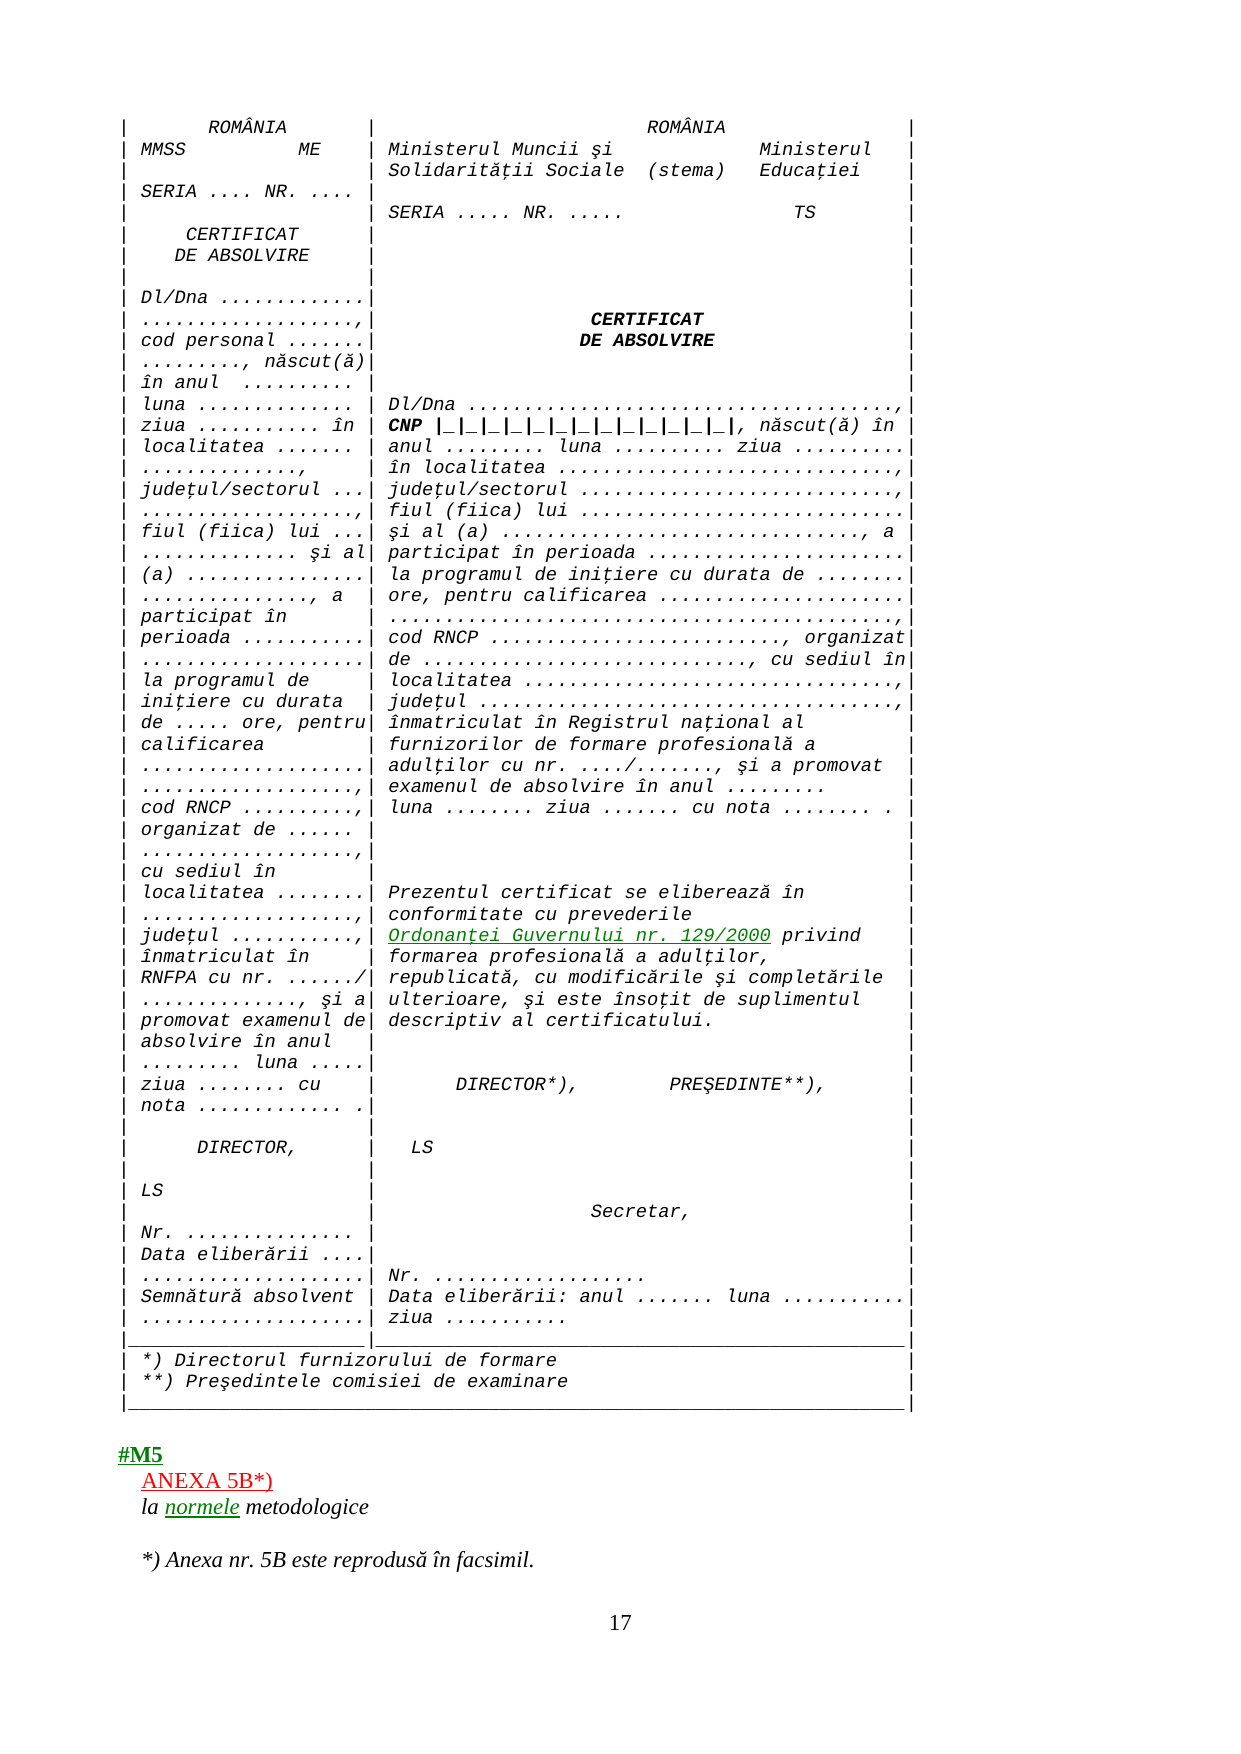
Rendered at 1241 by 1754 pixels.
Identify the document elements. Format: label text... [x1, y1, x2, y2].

text | nota ............. .| | [118, 1096, 1122, 1117]
text | Dl/Dna .............| | [118, 288, 1122, 309]
text | Data eliberării ....| | [118, 1244, 1122, 1266]
text | .............., | în localitatea ..............................,| [118, 458, 1122, 479]
text | absolvire în anul | | [118, 1032, 1122, 1053]
text | | SERIA ..... NR. ..... TS | [118, 203, 1122, 224]
text | CERTIFICAT | | [118, 224, 1122, 246]
text | cod RNCP ..........,| luna ........ ziua ....... cu nota ........ . | [118, 798, 1122, 819]
text |_____________________|_______________________________________________| [118, 1329, 1122, 1351]
text | la programul de | localitatea .................................,| [118, 671, 1122, 692]
text | Nr. ............... | | [118, 1223, 1122, 1244]
text | ...................,| conformitate cu prevederile | [118, 904, 1122, 926]
text | | Secretar, | [118, 1202, 1122, 1223]
text | ...................,| | [118, 841, 1122, 862]
text | de ..... ore, pentru| înmatriculat în Registrul naţional al | [118, 713, 1122, 734]
text | RNFPA cu nr. ....../| republicată, cu modificările şi completările | [118, 968, 1122, 989]
text | .............. şi al| participat în perioada .......................| [118, 543, 1122, 564]
text *) Anexa nr. 5B este reprodusă în facsimil. [118, 1546, 1122, 1572]
text | **) Preşedintele comisiei de examinare | [118, 1372, 1122, 1393]
text |_____________________________________________________________________| [118, 1393, 1122, 1414]
text | ziua ........... în | CNP |_|_|_|_|_|_|_|_|_|_|_|_|_|, născut(ă) în | [118, 416, 1122, 437]
text | | | [118, 267, 1122, 288]
text | promovat examenul de| descriptiv al certificatului. | [118, 1011, 1122, 1032]
text | iniţiere cu durata | judeţul .....................................,| [118, 692, 1122, 713]
text | DIRECTOR, | LS | [118, 1138, 1122, 1159]
text | (a) ................| la programul de iniţiere cu durata de ........| [118, 564, 1122, 586]
text | SERIA .... NR. .... | | [118, 182, 1122, 203]
text la normele metodologice [118, 1493, 1122, 1520]
text | ....................| adulţilor cu nr. ..../......., şi a promovat | [118, 756, 1122, 777]
text | fiul (fiica) lui ...| şi al (a) ................................, a | [118, 522, 1122, 543]
text | ...................,| CERTIFICAT | [118, 309, 1122, 331]
text | judeţul ...........,| Ordonanţei Guvernului nr. 129/2000 privind | [118, 926, 1122, 947]
text | organizat de ...... | | [118, 819, 1122, 841]
text | Semnătură absolvent | Data eliberării: anul ....... luna ...........| [118, 1287, 1122, 1308]
text | perioada ...........| cod RNCP .........................., organizat| [118, 628, 1122, 649]
text | localitatea ....... | anul ......... luna .......... ziua ..........| [118, 437, 1122, 458]
text | participat în | .............................................,| [118, 607, 1122, 628]
text | MMSS ME | Ministerul Muncii şi Ministerul | [118, 139, 1122, 161]
text | calificarea | furnizorilor de formare profesională a | [118, 734, 1122, 756]
text | înmatriculat în | formarea profesională a adulţilor, | [118, 947, 1122, 968]
text | | Solidarităţii Sociale (stema) Educaţiei | [118, 161, 1122, 182]
text | *) Directorul furnizorului de formare | [118, 1351, 1122, 1372]
text | DE ABSOLVIRE | | [118, 246, 1122, 267]
text | luna .............. | Dl/Dna ......................................,| [118, 394, 1122, 416]
text ANEXA 5B*) [118, 1467, 1122, 1493]
text | | | [118, 1117, 1122, 1138]
text | în anul .......... | | [118, 373, 1122, 394]
text | cu sediul în | | [118, 862, 1122, 883]
text | LS | | [118, 1181, 1122, 1202]
text | ........., născut(ă)| | [118, 352, 1122, 373]
text | | | [118, 1159, 1122, 1181]
text | ....................| Nr. ................... | [118, 1266, 1122, 1287]
text | ...................,| examenul de absolvire în anul ......... | [118, 777, 1122, 798]
text | ...................,| fiul (fiica) lui .............................| [118, 501, 1122, 522]
text | judeţul/sectorul ...| judeţul/sectorul ............................,| [118, 479, 1122, 501]
text | ROMÂNIA | ROMÂNIA | [118, 118, 1122, 139]
text | localitatea ........| Prezentul certificat se eliberează în | [118, 883, 1122, 904]
text | ziua ........ cu | DIRECTOR*), PREŞEDINTE**), | [118, 1074, 1122, 1096]
text #M5 [118, 1441, 1122, 1467]
text | .............., şi a| ulterioare, şi este însoţit de suplimentul | [118, 989, 1122, 1011]
text | ....................| ziua ........... | [118, 1308, 1122, 1329]
text | ..............., a | ore, pentru calificarea ......................| [118, 586, 1122, 607]
text | ....................| de ............................., cu sediul în| [118, 649, 1122, 671]
text | ......... luna .....| | [118, 1053, 1122, 1074]
text | cod personal .......| DE ABSOLVIRE | [118, 331, 1122, 352]
